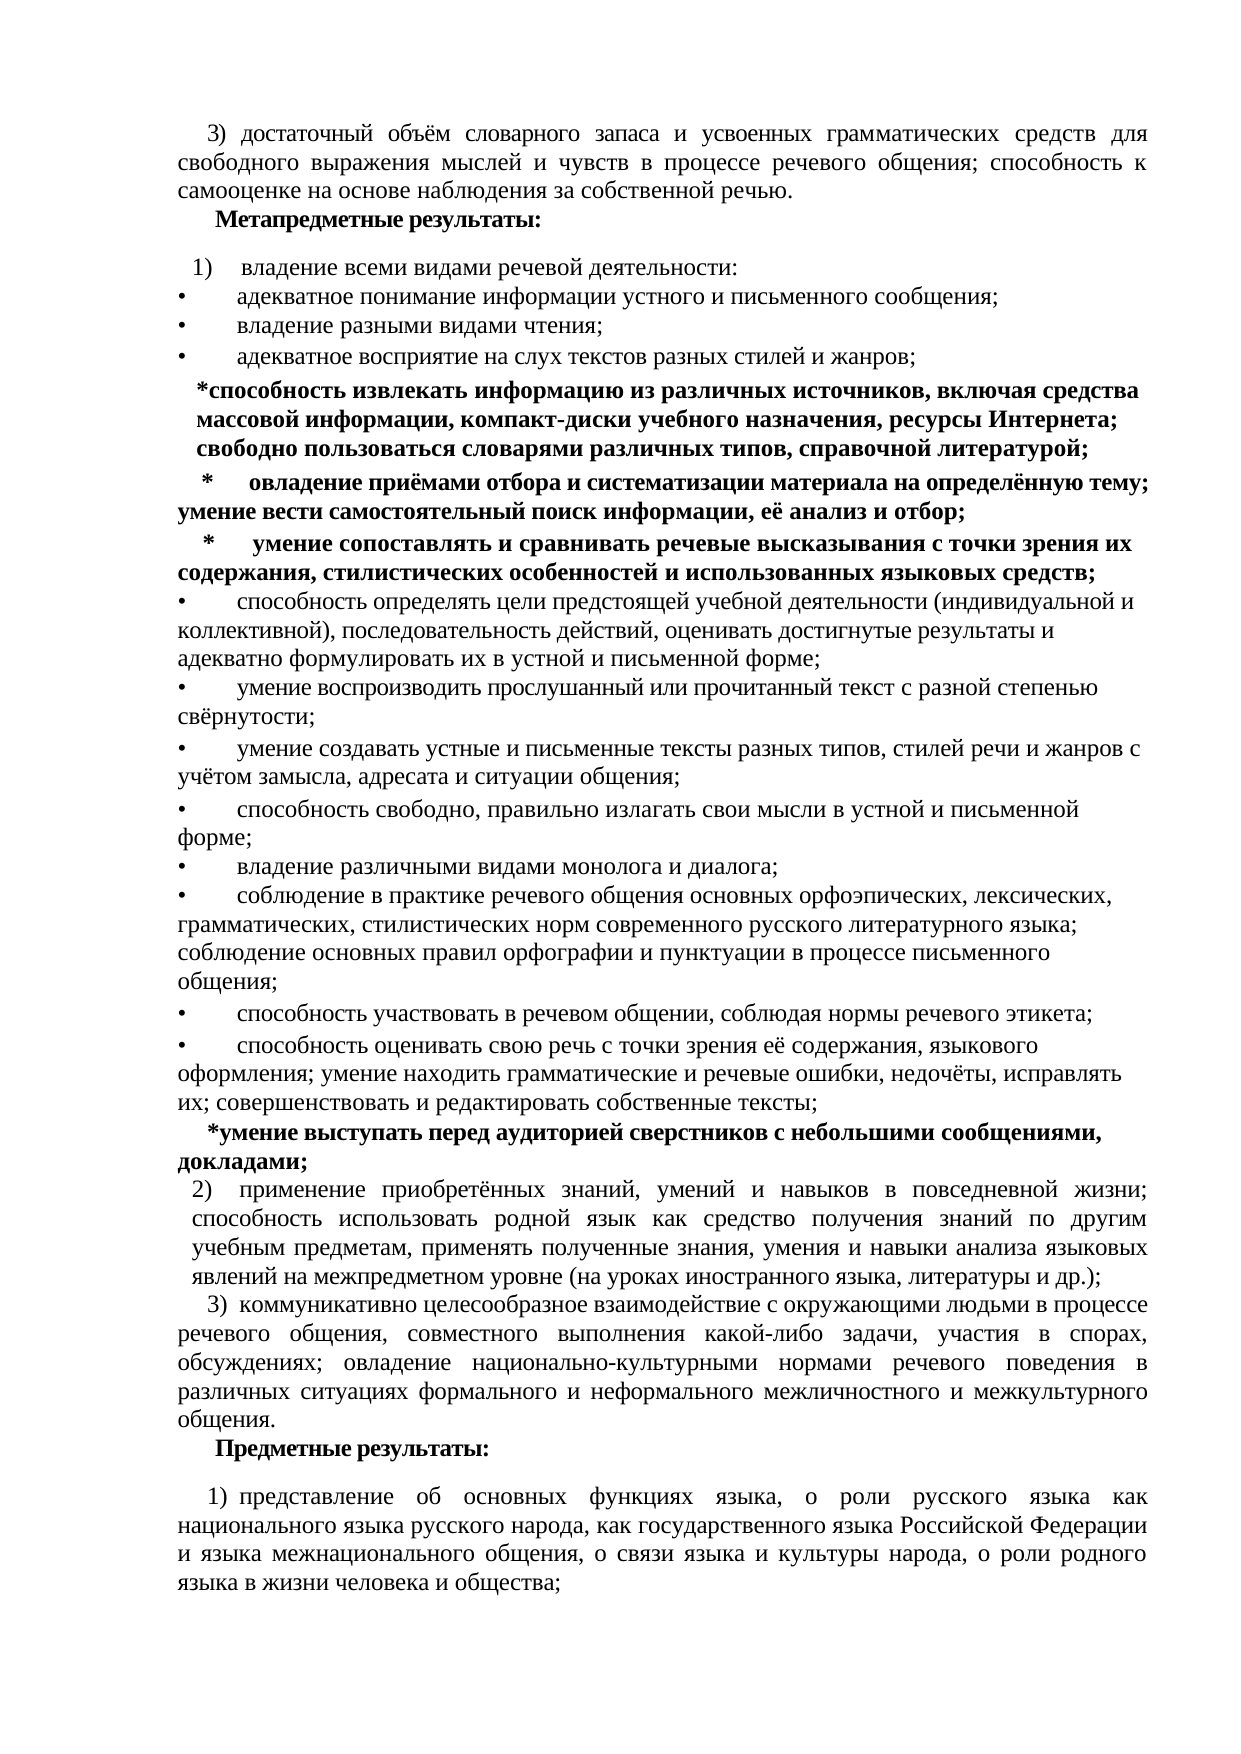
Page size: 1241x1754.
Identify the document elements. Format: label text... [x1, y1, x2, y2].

text *умение выступать перед аудиторией сверстников с небольшими сообщениями, докладами; [177, 1117, 1141, 1174]
text Метапредметные результаты: [215, 204, 1152, 233]
list способность определять цели предстоящей учебной деятельности (индивидуальной и коллективной), последовательность действий, оценивать достигнутые результаты и адекватно формулировать их в устной и письменной форме; [177, 586, 1147, 672]
text * умение сопоставлять и сравнивать речевые высказывания с точки зрения их содержания, стилистических особенностей и использованных языковых средств; [177, 528, 1148, 585]
list достаточный объём словарного запаса и усвоенных грамматических средств для свободного выражения мыслей и чувств в процессе речевого общения; способность к самооценке на основе наблюдения за собственной речью. [177, 118, 1148, 204]
list применение приобретённых знаний, умений и навыков в повседневной жизни; способность использовать родной язык как средство получения знаний по другим учебным предметам, применять полученные знания, умения и навыки анализа языковых явлений на межпредметном уровне (на уроках иностранного языка, литературы и др.); [192, 1174, 1148, 1289]
list владение всеми видами речевой деятельности: [192, 252, 1148, 281]
list адекватное понимание информации устного и письменного сообщения; [177, 281, 1151, 310]
list коммуникативно целесообразное взаимодействие с окружающими людьми в процессе речевого общения, совместного выполнения какой-либо задачи, участия в спорах, обсуждениях; овладение национально-культурными нормами речевого поведения в различных ситуациях формального и неформального межличностного и межкультурного общения. [177, 1289, 1148, 1433]
list представление об основных функциях языка, о роли русского языка как национального языка русского народа, как государственного языка Российской Федерации и языка межнационального общения, о связи языка и культуры народа, о роли родного языка в жизни человека и общества; [177, 1481, 1148, 1596]
list способность оценивать свою речь с точки зрения её содержания, языкового оформления; умение находить грамматические и речевые ошибки, недочёты, исправлять их; совершенствовать и редактировать собственные тексты; [177, 1030, 1142, 1116]
list умение воспроизводить прослушанный или прочитанный текст с разной степенью свёрнутости; [177, 672, 1147, 730]
list соблюдение в практике речевого общения основных орфоэпических, лексических, грамматических, стилистических норм современного русского литературного языка; соблюдение основных правил орфографии и пунктуации в процессе письменного общения; [177, 880, 1145, 995]
text *способность извлекать информацию из различных источников, включая средства массовой информации, компакт-диски учебного назначения, ресурсы Интернета; свободно пользоваться словарями различных типов, справочной литературой; [196, 375, 1150, 461]
list способность участвовать в речевом общении, соблюдая нормы речевого этикета; [177, 998, 1144, 1027]
list владение разными видами чтения; [177, 310, 1152, 339]
list способность свободно, правильно излагать свои мысли в устной и письменной форме; [177, 794, 1146, 851]
list владение различными видами монолога и диалога; [177, 851, 1152, 880]
list умение создавать устные и письменные тексты разных типов, стилей речи и жанров с учётом замысла, адресата и ситуации общения; [177, 733, 1148, 790]
text Предметные результаты: [215, 1433, 1152, 1462]
list адекватное восприятие на слух текстов разных стилей и жанров; [177, 341, 1152, 369]
text * овладение приёмами отбора и систематизации материала на определённую тему; умение вести самостоятельный поиск информации, её анализ и отбор; [177, 467, 1150, 525]
